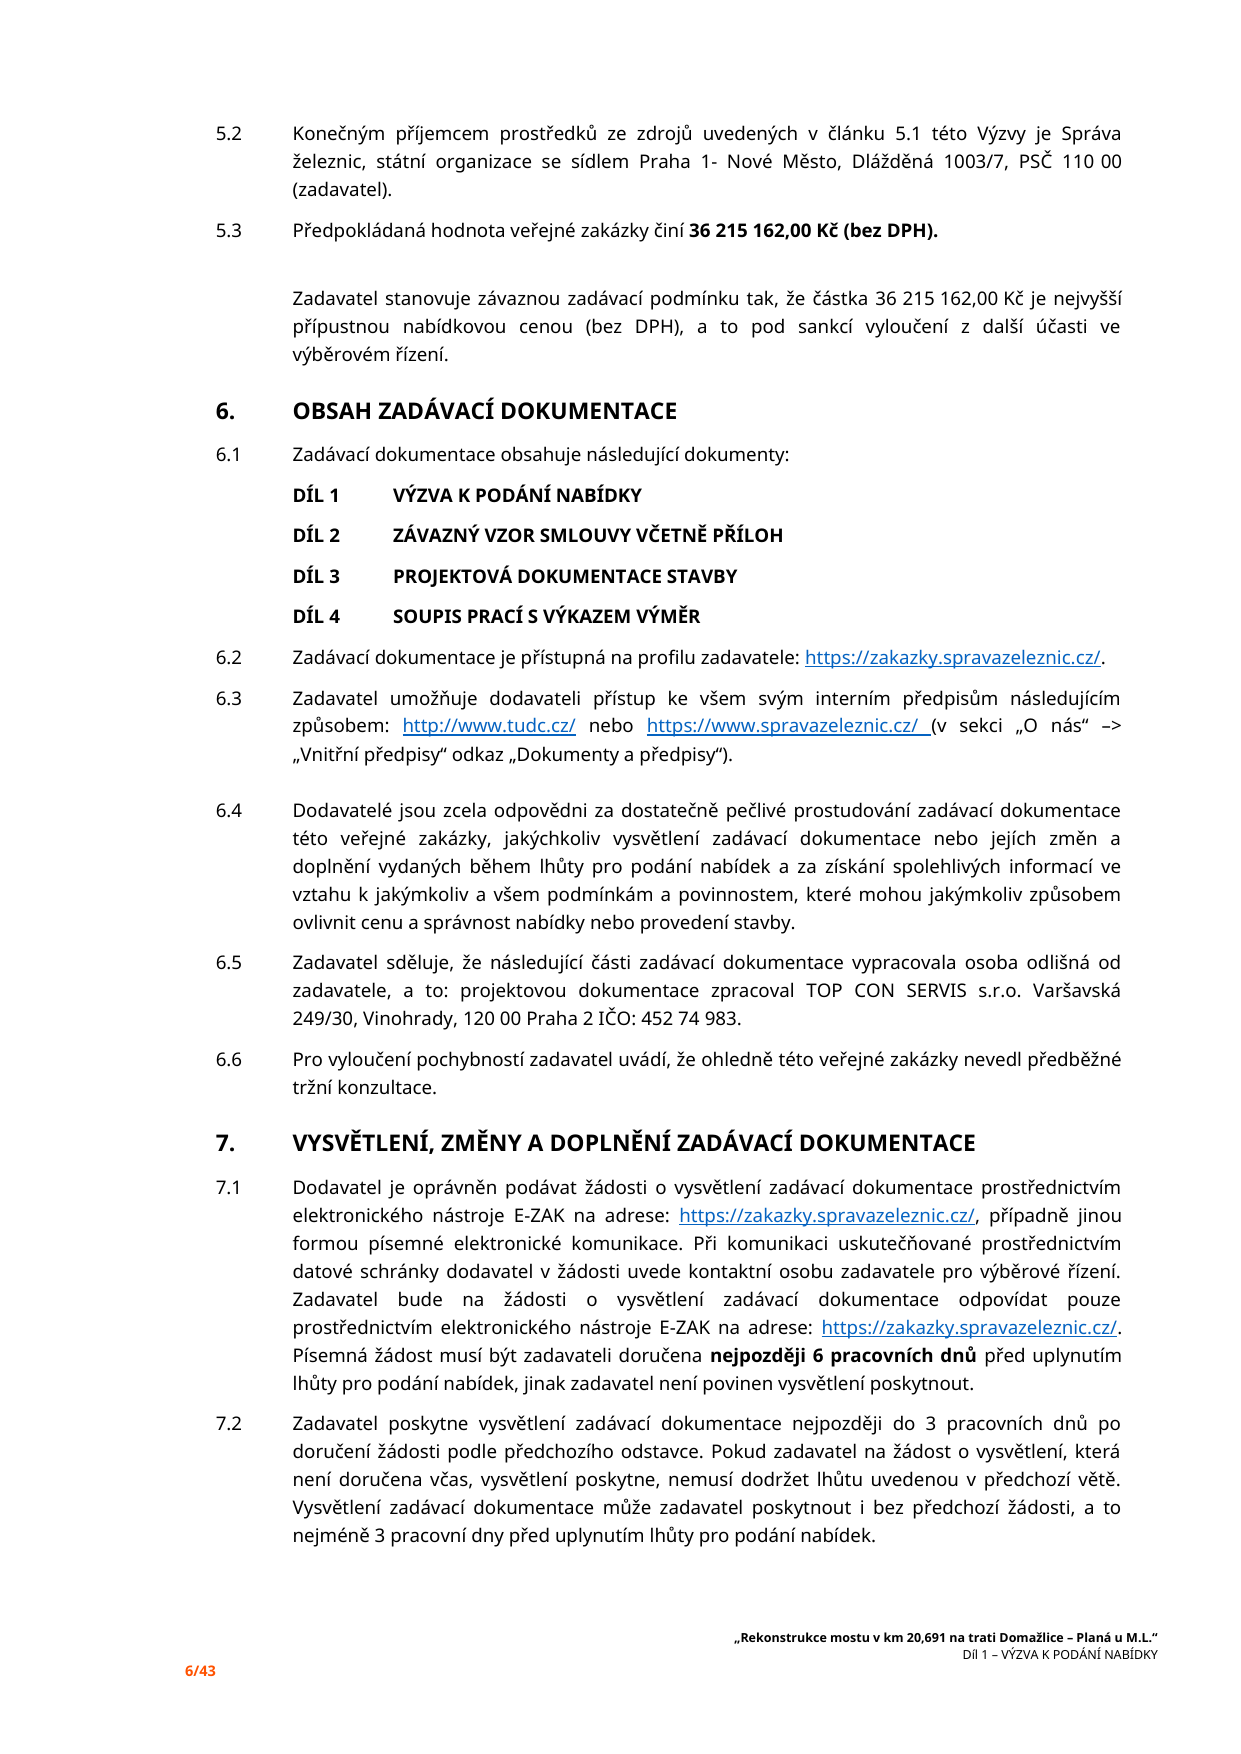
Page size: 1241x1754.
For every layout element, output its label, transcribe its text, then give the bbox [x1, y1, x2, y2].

text Konečným příjemcem prostředků ze zdrojů uvedených v článku 5.1 této Výzvy je Správa železnic, státní organizace se sídlem Praha 1- Nové Město, Dlážděná 1003/7, PSČ 110 00 (zadavatel). [216, 121, 1122, 202]
text OBSAH ZADÁVACÍ DOKUMENTACE [216, 395, 1122, 426]
text Pro vyloučení pochybností zadavatel uvádí, že ohledně této veřejné zakázky nevedl předběžné tržní konzultace. [216, 1046, 1122, 1099]
list Zadavatel stanovuje závaznou zadávací podmínku tak, že částka 36 215 162,00 Kč je nejvyšší přípustnou nabídkovou cenou (bez DPH), a to pod sankcí vyloučení z další účasti ve výběrovém řízení. [292, 286, 1122, 367]
text DÍL 1 VÝZVA K PODÁNÍ NABÍDKY [292, 482, 1122, 508]
text DÍL 3 PROJEKTOVÁ DOKUMENTACE STAVBY [292, 563, 1122, 589]
text Zadavatel sděluje, že následující části zadávací dokumentace vypracovala osoba odlišná od zadavatele, a to: projektovou dokumentace zpracoval TOP CON SERVIS s.r.o. Varšavská 249/30, Vinohrady, 120 00 Praha 2 IČO: 452 74 983. [216, 949, 1122, 1031]
text Zadavatel poskytne vysvětlení zadávací dokumentace nejpozději do 3 pracovních dnů po doručení žádosti podle předchozího odstavce. Pokud zadavatel na žádost o vysvětlení, která není doručena včas, vysvětlení poskytne, nemusí dodržet lhůtu uvedenou v předchozí větě. Vysvětlení zadávací dokumentace může zadavatel poskytnout i bez předchozí žádosti, a to nejméně 3 pracovní dny před uplynutím lhůty pro podání nabídek. [216, 1411, 1122, 1548]
text VYSVĚTLENÍ, ZMĚNY A DOPLNĚNÍ ZADÁVACÍ DOKUMENTACE [216, 1127, 1122, 1158]
text DÍL 2 ZÁVAZNÝ VZOR SMLOUVY VČETNĚ PŘÍLOH [292, 523, 1122, 548]
text Zadávací dokumentace obsahuje následující dokumenty: [216, 442, 1122, 467]
text Dodavatelé jsou zcela odpovědni za dostatečně pečlivé prostudování zadávací dokumentace této veřejné zakázky, jakýchkoliv vysvětlení zadávací dokumentace nebo jejích změn a doplnění vydaných během lhůty pro podání nabídek a za získání spolehlivých informací ve vztahu k jakýmkoliv a všem podmínkám a povinnostem, které mohou jakýmkoliv způsobem ovlivnit cenu a správnost nabídky nebo provedení stavby. [216, 797, 1122, 934]
text Předpokládaná hodnota veřejné zakázky činí 36 215 162,00 Kč (bez DPH). [216, 217, 1122, 243]
text Zadavatel umožňuje dodavateli přístup ke všem svým interním předpisům následujícím způsobem: http://www.tudc.cz/ nebo https://www.spravazeleznic.cz/ (v sekci „O nás“ –> „Vnitřní předpisy“ odkaz „Dokumenty a předpisy“). [216, 685, 1122, 766]
text Dodavatel je oprávněn podávat žádosti o vysvětlení zadávací dokumentace prostřednictvím elektronického nástroje E-ZAK na adrese: https://zakazky.spravazeleznic.cz/, případně jinou formou písemné elektronické komunikace. Při komunikaci uskutečňované prostřednictvím datové schránky dodavatel v žádosti uvede kontaktní osobu zadavatele pro výběrové řízení. Zadavatel bude na žádosti o vysvětlení zadávací dokumentace odpovídat pouze prostřednictvím elektronického nástroje E-ZAK na adrese: https://zakazky.spravazeleznic.cz/. Písemná žádost musí být zadavateli doručena nejpozději 6 pracovních dnů před uplynutím lhůty pro podání nabídek, jinak zadavatel není povinen vysvětlení poskytnout. [216, 1174, 1122, 1396]
text DÍL 4 SOUPIS PRACÍ S VÝKAZEM VÝMĚR [292, 604, 1122, 629]
text Zadávací dokumentace je přístupná na profilu zadavatele: https://zakazky.spravazeleznic.cz/. [216, 644, 1122, 670]
